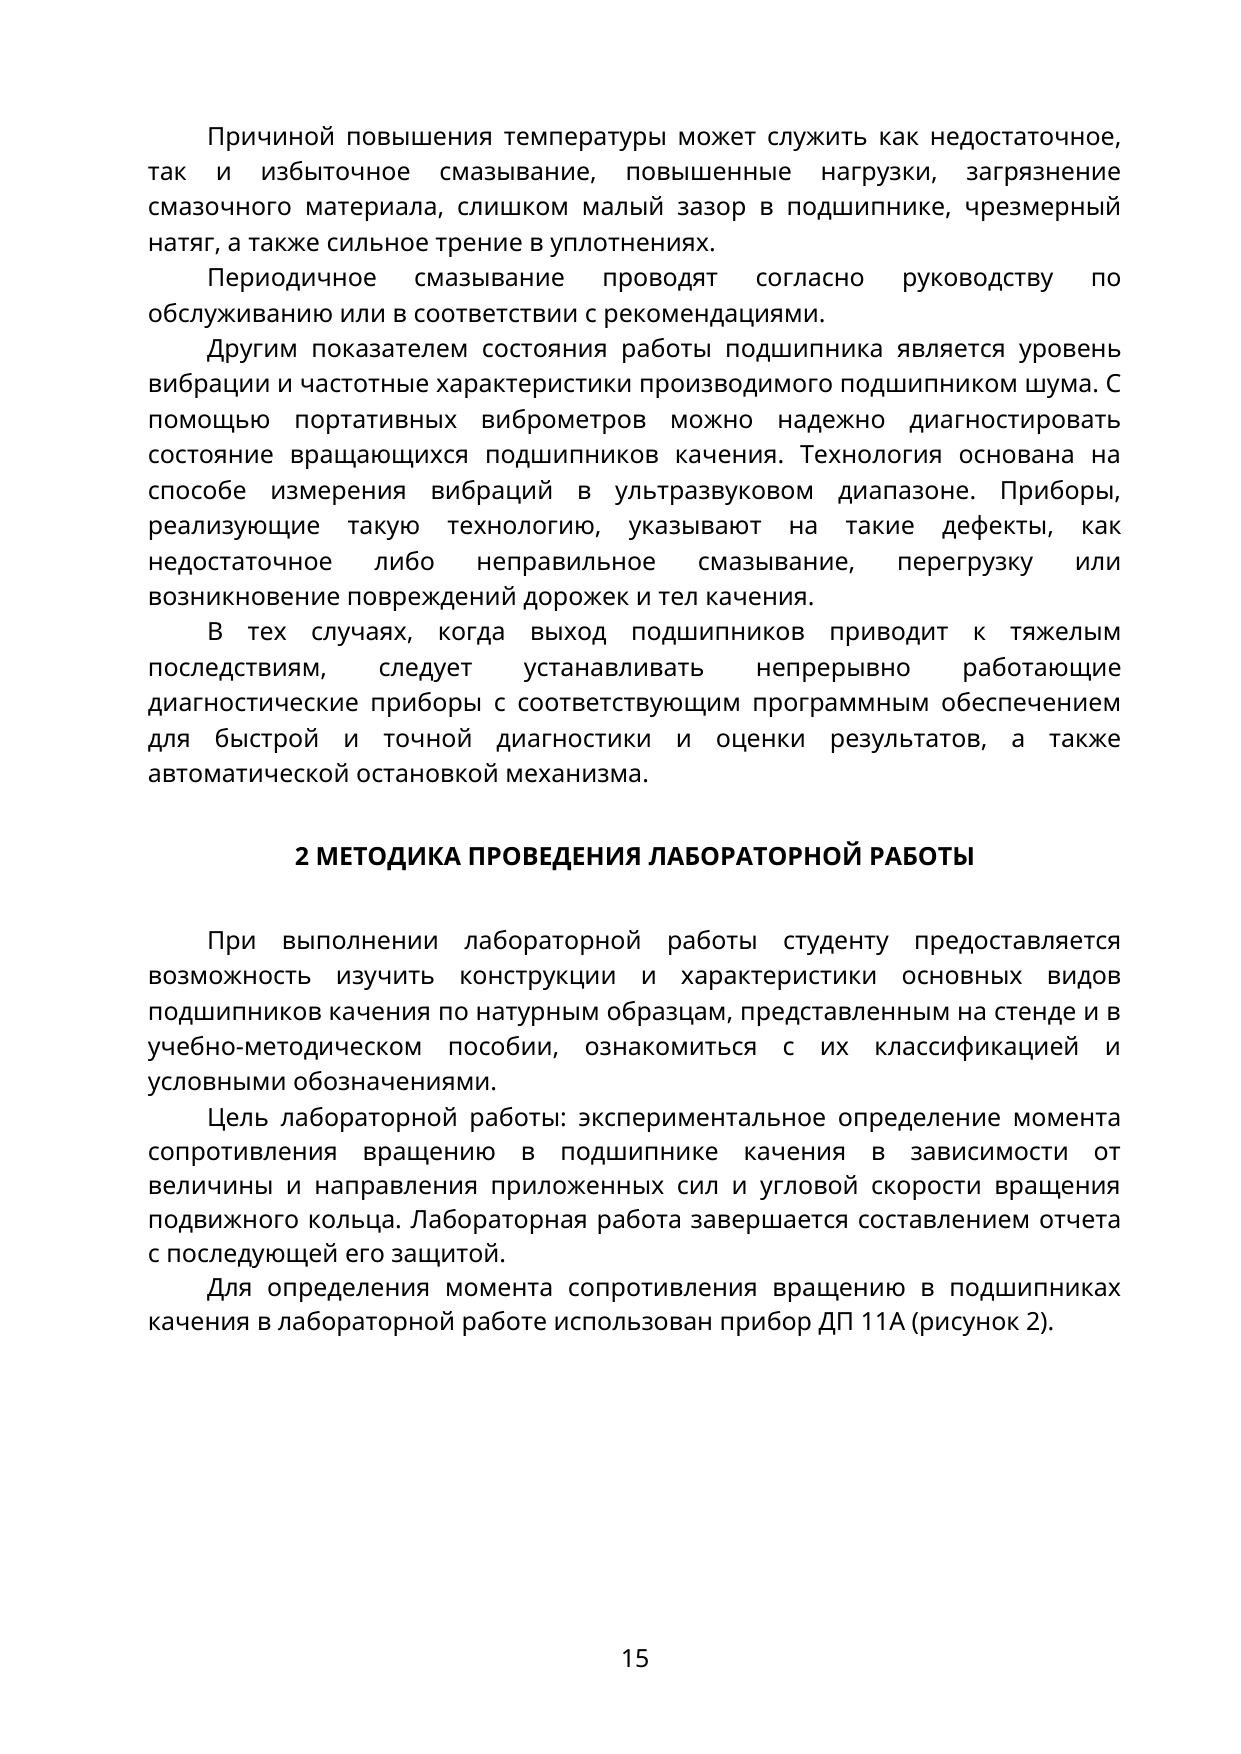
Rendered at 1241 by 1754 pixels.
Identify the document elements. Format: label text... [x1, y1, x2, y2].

text Другим показателем состояния работы подшипника является уровень вибрации и частотные характеристики производимого подшипником шума. С помощью портативных виброметров можно надежно диагностировать состояние вращающихся подшипников качения. Технология основана на способе измерения вибраций в ультразвуковом диапазоне. Приборы, реализующие такую технологию, указывают на такие дефекты, как недостаточное либо неправильное смазывание, перегрузку или возникновение повреждений дорожек и тел качения. [148, 331, 1122, 613]
text Для определения момента сопротивления вращению в подшипниках качения в лабораторной работе использован прибор ДП 11А (рисунок 2). [148, 1270, 1122, 1338]
text При выполнении лабораторной работы студенту предоставляется возможность изучить конструкции и характеристики основных видов подшипников качения по натурным образцам, представленным на стенде и в учебно-методическом пособии, ознакомиться с их классификацией и условными обозначениями. [148, 922, 1122, 1098]
text Цель лабораторной работы: экспериментальное определение момента сопротивления вращению в подшипнике качения в зависимости от величины и направления приложенных сил и угловой скорости вращения подвижного кольца. Лабораторная работа завершается составлением отчета с последующей его защитой. [148, 1099, 1122, 1270]
text 2 МЕТОДИКА ПРОВЕДЕНИЯ ЛАБОРАТОРНОЙ РАБОТЫ [148, 839, 1122, 873]
text В тех случаях, когда выход подшипников приводит к тяжелым последствиям, следует устанавливать непрерывно работающие диагностические приборы с соответствующим программным обеспечением для быстрой и точной диагностики и оценки результатов, а также автоматической остановкой механизма. [148, 614, 1122, 790]
text Причиной повышения температуры может служить как недостаточное, так и избыточное смазывание, повышенные нагрузки, загрязнение смазочного материала, слишком малый зазор в подшипнике, чрезмерный натяг, а также сильное трение в уплотнениях. [148, 118, 1122, 258]
text Периодичное смазывание проводят согласно руководству по обслуживанию или в соответствии с рекомендациями. [148, 260, 1122, 329]
